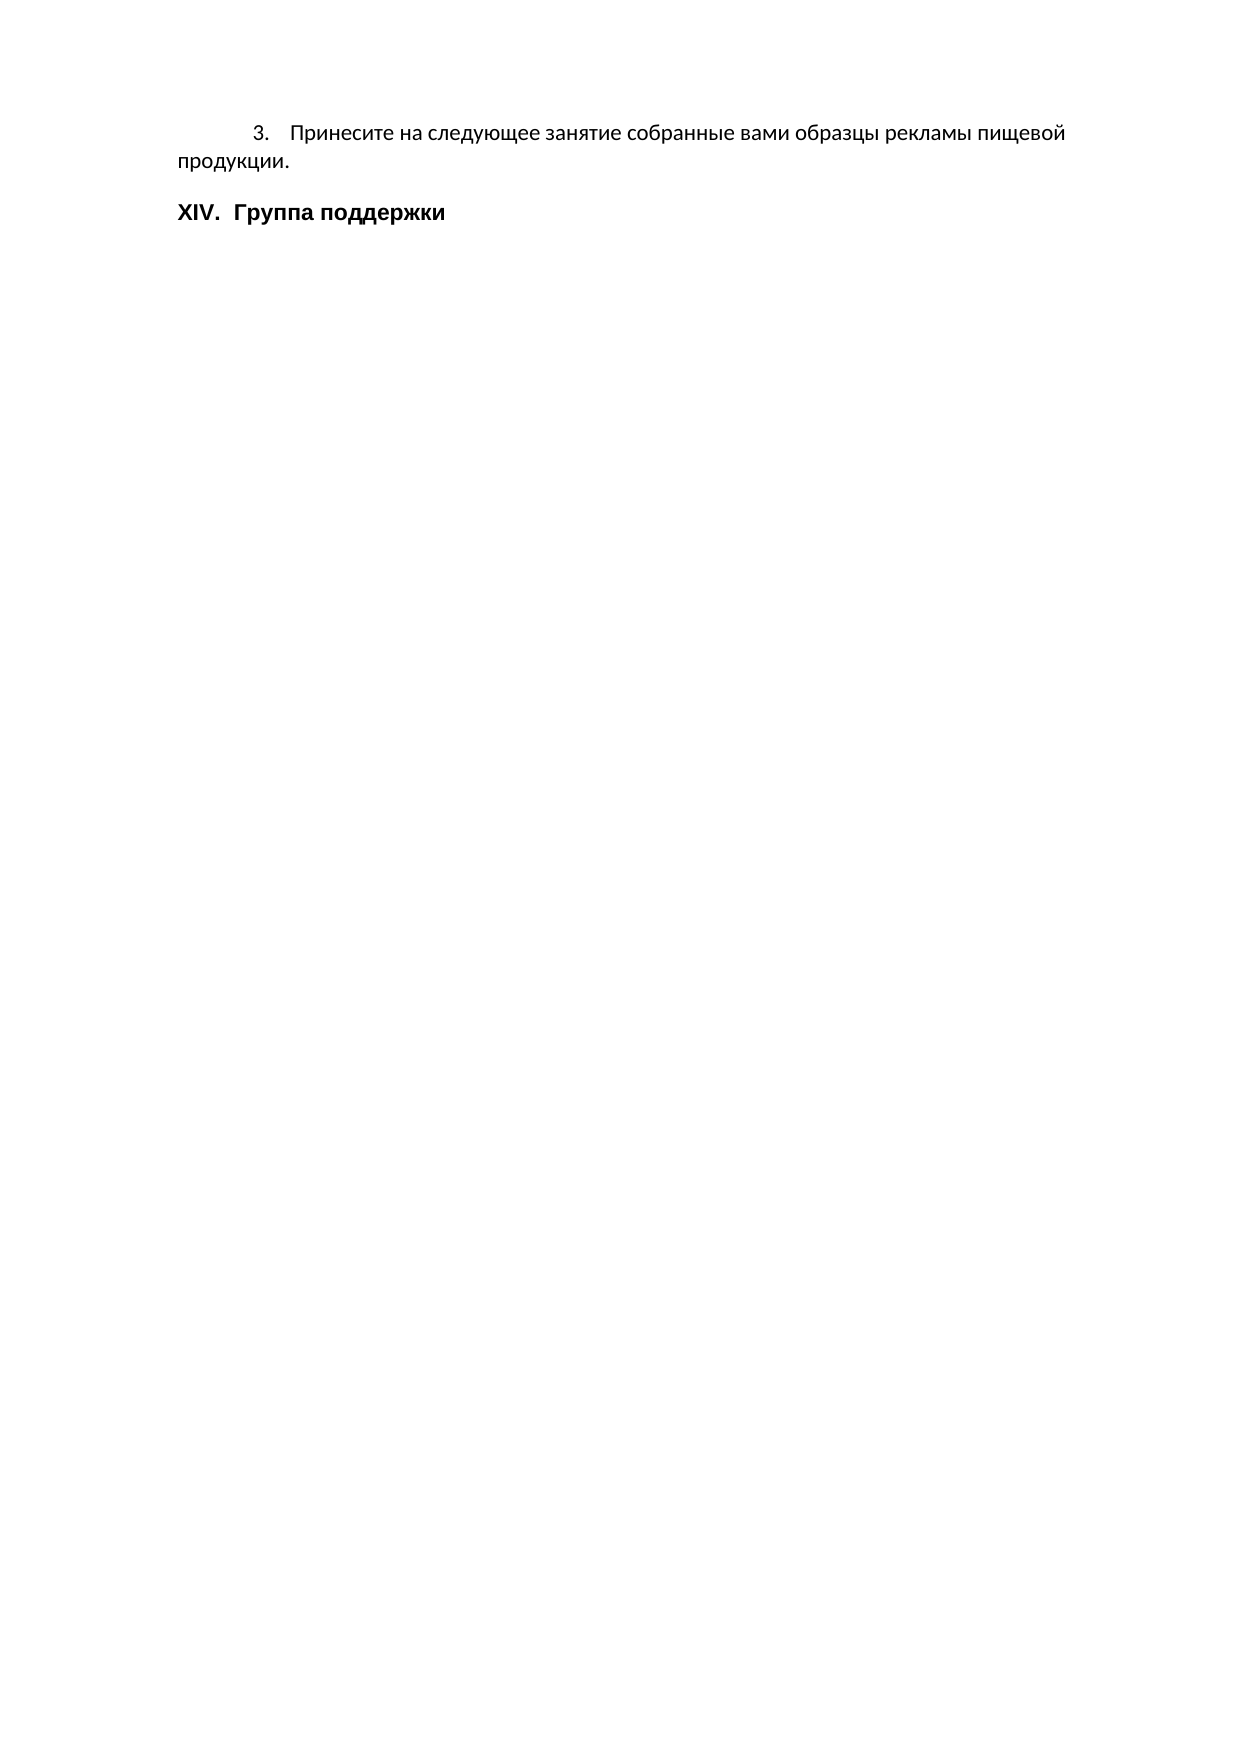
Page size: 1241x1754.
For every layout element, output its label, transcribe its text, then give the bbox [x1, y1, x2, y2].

list Группа поддержки [177, 199, 1152, 226]
list Принесите на следующее занятие собранные вами образцы рекламы пищевой продукции. [177, 118, 1152, 174]
